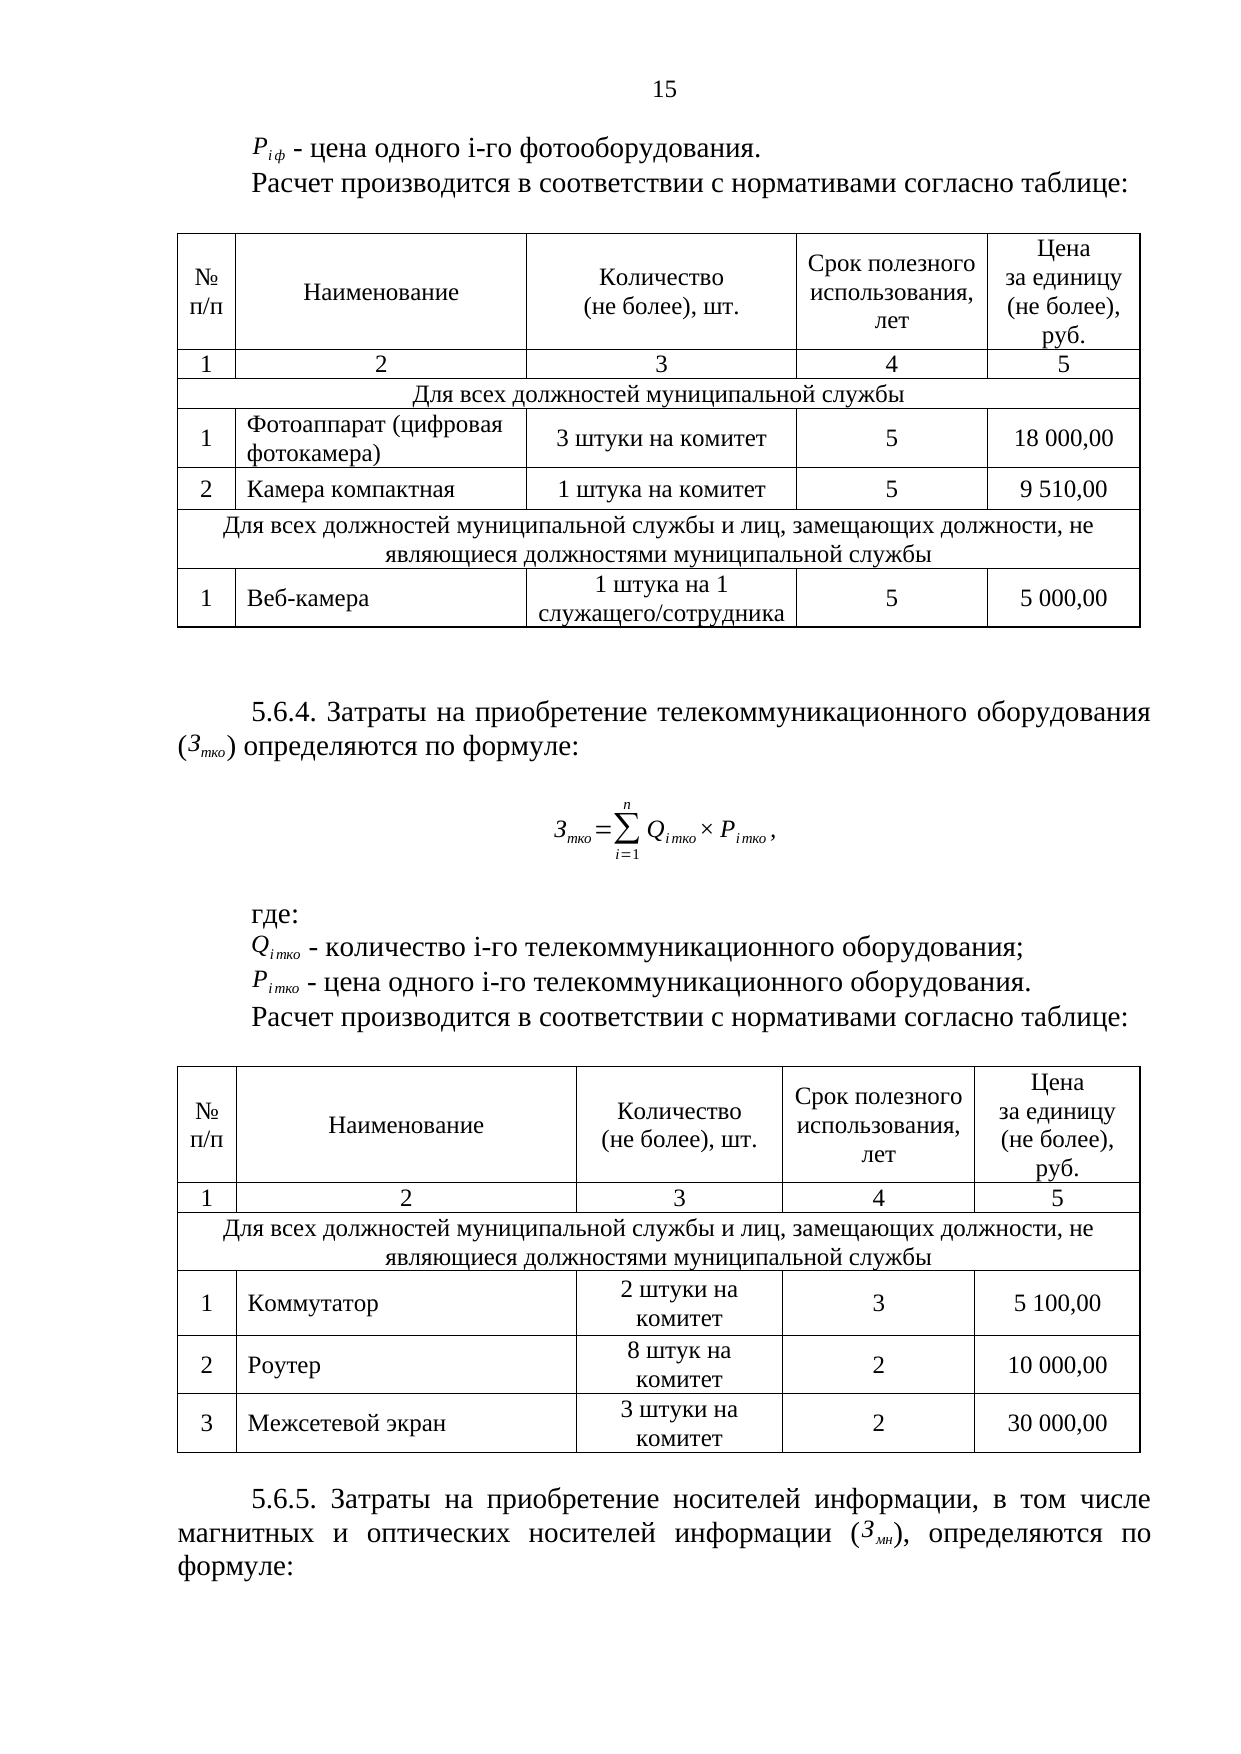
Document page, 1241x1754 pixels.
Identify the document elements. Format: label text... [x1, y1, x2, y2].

table_cell 2 [783, 1336, 974, 1393]
table_cell 3 штуки на комитет [577, 1394, 782, 1452]
table_cell Коммутатор [237, 1271, 576, 1334]
table_cell 2 [236, 350, 526, 378]
text - цена одного i-го телекоммуникационного оборудования. [177, 964, 1152, 999]
table_cell 1 [178, 350, 235, 378]
table_cell 5 [797, 468, 987, 509]
table_cell 5 [797, 409, 987, 467]
table_cell 3 [527, 350, 796, 378]
table_cell Веб-камера [236, 569, 526, 626]
table_cell 5 100,00 [975, 1271, 1139, 1334]
table_cell 4 [797, 350, 987, 378]
table_header Цена за единицу (не более), руб. [988, 234, 1139, 348]
table_cell Камера компактная [236, 468, 526, 509]
table_header Количество (не более), шт. [527, 234, 796, 348]
text - цена одного i-го фотооборудования. [177, 131, 1152, 165]
table_cell Для всех должностей муниципальной службы и лиц, замещающих должности, не являющиеся должностями муниципальной службы [178, 1213, 1139, 1270]
table_header Срок полезного использования, лет [797, 234, 987, 348]
table_cell 3 [577, 1183, 782, 1212]
table_cell 1 [178, 409, 235, 467]
table_header Наименование [236, 234, 526, 348]
table_header Наименование [237, 1067, 576, 1182]
table_cell Фотоаппарат (цифровая фотокамера) [236, 409, 526, 467]
table_cell 1 штука на 1 служащего/сотрудника [527, 569, 796, 626]
table_cell Для всех должностей муниципальной службы [178, 379, 1139, 408]
table_cell 5 [988, 350, 1139, 378]
table_header № п/п [178, 1067, 236, 1182]
table_cell 1 штука на комитет [527, 468, 796, 509]
table_cell 1 [178, 1183, 236, 1212]
table_cell Для всех должностей муниципальной службы и лиц, замещающих должности, не являющиеся должностями муниципальной службы [178, 510, 1139, 568]
table_header Цена за единицу (не более), руб. [975, 1067, 1139, 1182]
text где: [177, 896, 1152, 929]
table_cell 3 штуки на комитет [527, 409, 796, 467]
table_cell 9 510,00 [988, 468, 1139, 509]
table_cell 1 [178, 1271, 236, 1334]
table_cell 3 [178, 1394, 236, 1452]
table_cell 5 [797, 569, 987, 626]
table_cell 2 [178, 468, 235, 509]
table_cell 30 000,00 [975, 1394, 1139, 1452]
table_cell 18 000,00 [988, 409, 1139, 467]
table_cell 8 штук на комитет [577, 1336, 782, 1393]
table_cell 5 [975, 1183, 1139, 1212]
text Расчет производится в соответствии с нормативами согласно таблице: [177, 999, 1152, 1032]
table_header № п/п [178, 234, 235, 348]
table_header Срок полезного использования, лет [783, 1067, 974, 1182]
table_cell 2 штуки на комитет [577, 1271, 782, 1334]
table_cell Межсетевой экран [237, 1394, 576, 1452]
table_cell 3 [783, 1271, 974, 1334]
text - количество i-го телекоммуникационного оборудования; [177, 929, 1152, 964]
table_cell Роутер [237, 1336, 576, 1393]
text 5.6.5. Затраты на приобретение носителей информации, в том числе магнитных и оптических носителей информации (), определяются по формуле: [177, 1481, 1152, 1582]
table_cell 2 [783, 1394, 974, 1452]
table_cell 5 000,00 [988, 569, 1139, 626]
table_cell 2 [237, 1183, 576, 1212]
table_cell 4 [783, 1183, 974, 1212]
table_cell 1 [178, 569, 235, 626]
text 5.6.4. Затраты на приобретение телекоммуникационного оборудования () определяются по формуле: [177, 694, 1152, 762]
table_cell 2 [178, 1336, 236, 1393]
text Расчет производится в соответствии с нормативами согласно таблице: [177, 165, 1152, 199]
table_header Количество (не более), шт. [577, 1067, 782, 1182]
table_cell 10 000,00 [975, 1336, 1139, 1393]
